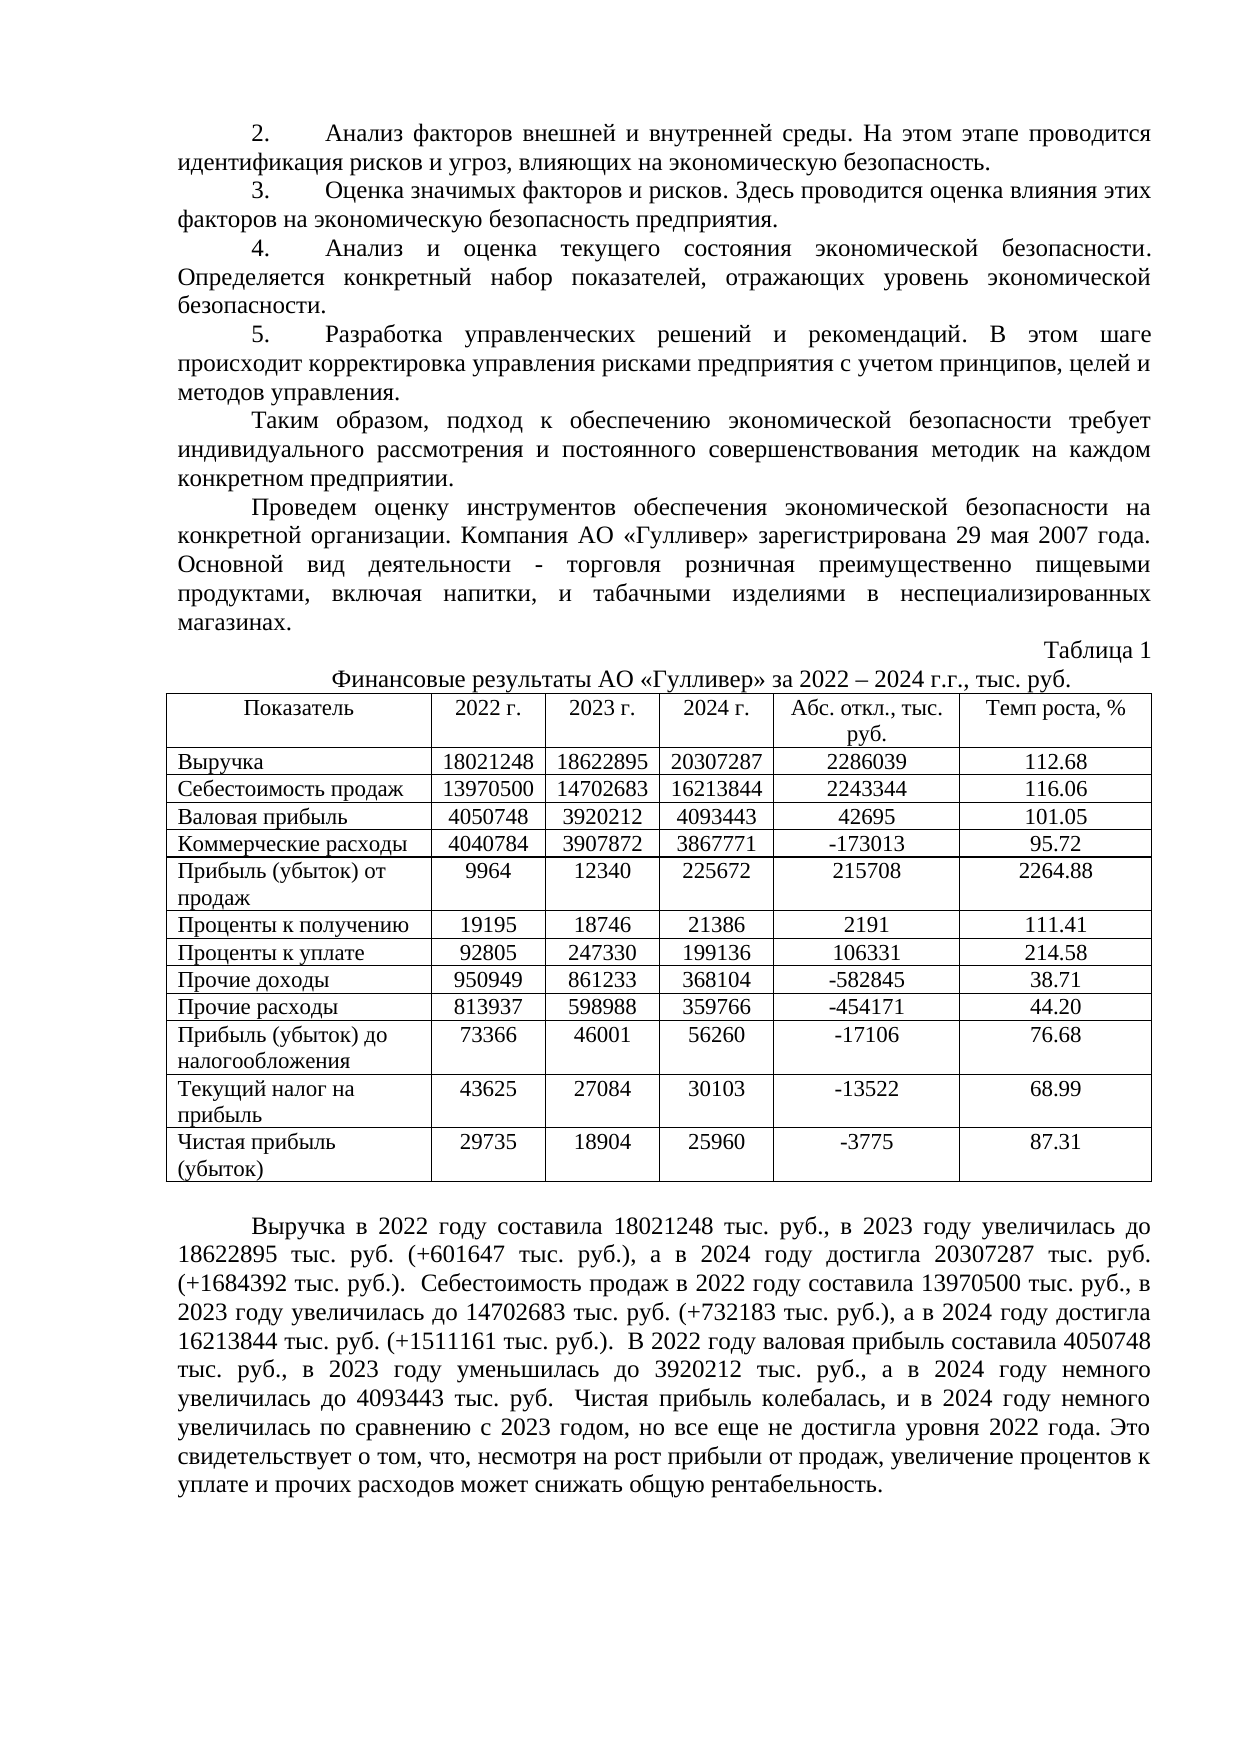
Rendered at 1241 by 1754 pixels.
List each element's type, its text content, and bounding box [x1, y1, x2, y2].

table_cell 247330 [546, 939, 659, 965]
table_cell 225672 [660, 858, 773, 910]
list Анализ и оценка текущего состояния экономической безопасности. Определяется конкретный набор показателей, отражающих уровень экономической безопасности. [177, 233, 1152, 319]
table_header 2022 г. [432, 694, 545, 747]
table_header Темп роста, % [960, 694, 1151, 747]
table_cell 112.68 [960, 748, 1151, 774]
table_cell 4050748 [432, 803, 545, 829]
table_cell 21386 [660, 911, 773, 938]
table_cell 4040784 [432, 830, 545, 856]
text Таким образом, подход к обеспечению экономической безопасности требует индивидуального рассмотрения и постоянного совершенствования методик на каждом конкретном предприятии. [177, 406, 1152, 492]
table_cell 368104 [660, 966, 773, 992]
table_cell Чистая прибыль (убыток) [167, 1128, 431, 1181]
table_cell Прибыль (убыток) до налогообложения [167, 1021, 431, 1073]
table_cell 20307287 [660, 748, 773, 774]
table_cell -3775 [774, 1128, 959, 1181]
table_cell 68.99 [960, 1075, 1151, 1127]
table_cell 76.68 [960, 1021, 1151, 1073]
table_cell 14702683 [546, 775, 659, 802]
table_cell 2264.88 [960, 858, 1151, 910]
table_cell 27084 [546, 1075, 659, 1127]
table_cell 2191 [774, 911, 959, 938]
table_cell 56260 [660, 1021, 773, 1073]
table_cell 38.71 [960, 966, 1151, 992]
table_header 2024 г. [660, 694, 773, 747]
text Проведем оценку инструментов обеспечения экономической безопасности на конкретной организации. Компания АО «Гулливер» зарегистрирована 29 мая 2007 года. Основной вид деятельности - торговля розничная преимущественно пищевыми продуктами, включая напитки, и табачными изделиями в неспециализированных магазинах. [177, 492, 1152, 636]
table_cell 3920212 [546, 803, 659, 829]
table_cell 19195 [432, 911, 545, 938]
table_header Абс. откл., тыс. руб. [774, 694, 959, 747]
table_cell 116.06 [960, 775, 1151, 802]
table_cell Прочие доходы [167, 966, 431, 992]
table_cell Себестоимость продаж [167, 775, 431, 802]
table_cell 29735 [432, 1128, 545, 1181]
table_cell -13522 [774, 1075, 959, 1127]
table_cell 12340 [546, 858, 659, 910]
table_header Показатель [167, 694, 431, 747]
table_cell Текущий налог на прибыль [167, 1075, 431, 1127]
table_cell 3867771 [660, 830, 773, 856]
table_cell Валовая прибыль [167, 803, 431, 829]
table_cell Прочие расходы [167, 994, 431, 1020]
table_cell 861233 [546, 966, 659, 992]
text Финансовые результаты АО «Гулливер» за 2022 – 2024 г.г., тыс. руб. [177, 664, 1152, 693]
table_cell 44.20 [960, 994, 1151, 1020]
text Таблица 1 [177, 636, 1152, 664]
table_cell 199136 [660, 939, 773, 965]
table_cell 16213844 [660, 775, 773, 802]
table_cell 46001 [546, 1021, 659, 1073]
table_cell 13970500 [432, 775, 545, 802]
table_cell 30103 [660, 1075, 773, 1127]
table_cell 9964 [432, 858, 545, 910]
table_cell 214.58 [960, 939, 1151, 965]
table_cell 101.05 [960, 803, 1151, 829]
table_cell 106331 [774, 939, 959, 965]
table_cell 87.31 [960, 1128, 1151, 1181]
table_cell 813937 [432, 994, 545, 1020]
table_cell Прибыль (убыток) от продаж [167, 858, 431, 910]
table_cell 18746 [546, 911, 659, 938]
table_cell 95.72 [960, 830, 1151, 856]
table_cell 2243344 [774, 775, 959, 802]
table_cell 3907872 [546, 830, 659, 856]
table_cell 950949 [432, 966, 545, 992]
list Разработка управленческих решений и рекомендаций. В этом шаге происходит корректировка управления рисками предприятия с учетом принципов, целей и методов управления. [177, 319, 1152, 406]
table_cell -173013 [774, 830, 959, 856]
table_cell 18021248 [432, 748, 545, 774]
table_cell Проценты к получению [167, 911, 431, 938]
table_cell 25960 [660, 1128, 773, 1181]
table_cell 2286039 [774, 748, 959, 774]
table_cell 359766 [660, 994, 773, 1020]
table_cell 598988 [546, 994, 659, 1020]
list Анализ факторов внешней и внутренней среды. На этом этапе проводится идентификация рисков и угроз, влияющих на экономическую безопасность. [177, 118, 1152, 176]
table_cell 92805 [432, 939, 545, 965]
table_cell 18904 [546, 1128, 659, 1181]
table_cell 18622895 [546, 748, 659, 774]
text Выручка в 2022 году составила 18021248 тыс. руб., в 2023 году увеличилась до 18622895 тыс. руб. (+601647 тыс. руб.), а в 2024 году достигла 20307287 тыс. руб. (+1684392 тыс. руб.). Себестоимость продаж в 2022 году составила 13970500 тыс. руб., в 2023 году увеличилась до 14702683 тыс. руб. (+732183 тыс. руб.), а в 2024 году достигла 16213844 тыс. руб. (+1511161 тыс. руб.). В 2022 году валовая прибыль составила 4050748 тыс. руб., в 2023 году уменьшилась до 3920212 тыс. руб., а в 2024 году немного увеличилась до 4093443 тыс. руб. Чистая прибыль колебалась, и в 2024 году немного увеличилась по сравнению с 2023 годом, но все еще не достигла уровня 2022 года. Это свидетельствует о том, что, несмотря на рост прибыли от продаж, увеличение процентов к уплате и прочих расходов может снижать общую рентабельность. [177, 1211, 1152, 1498]
table_cell -17106 [774, 1021, 959, 1073]
table_cell 111.41 [960, 911, 1151, 938]
table_cell Коммерческие расходы [167, 830, 431, 856]
table_cell 215708 [774, 858, 959, 910]
table_cell 4093443 [660, 803, 773, 829]
table_header 2023 г. [546, 694, 659, 747]
table_cell 42695 [774, 803, 959, 829]
table_cell Проценты к уплате [167, 939, 431, 965]
table_cell 73366 [432, 1021, 545, 1073]
table_cell Выручка [167, 748, 431, 774]
list Оценка значимых факторов и рисков. Здесь проводится оценка влияния этих факторов на экономическую безопасность предприятия. [177, 176, 1152, 233]
table_cell 43625 [432, 1075, 545, 1127]
table_cell -582845 [774, 966, 959, 992]
table_cell -454171 [774, 994, 959, 1020]
